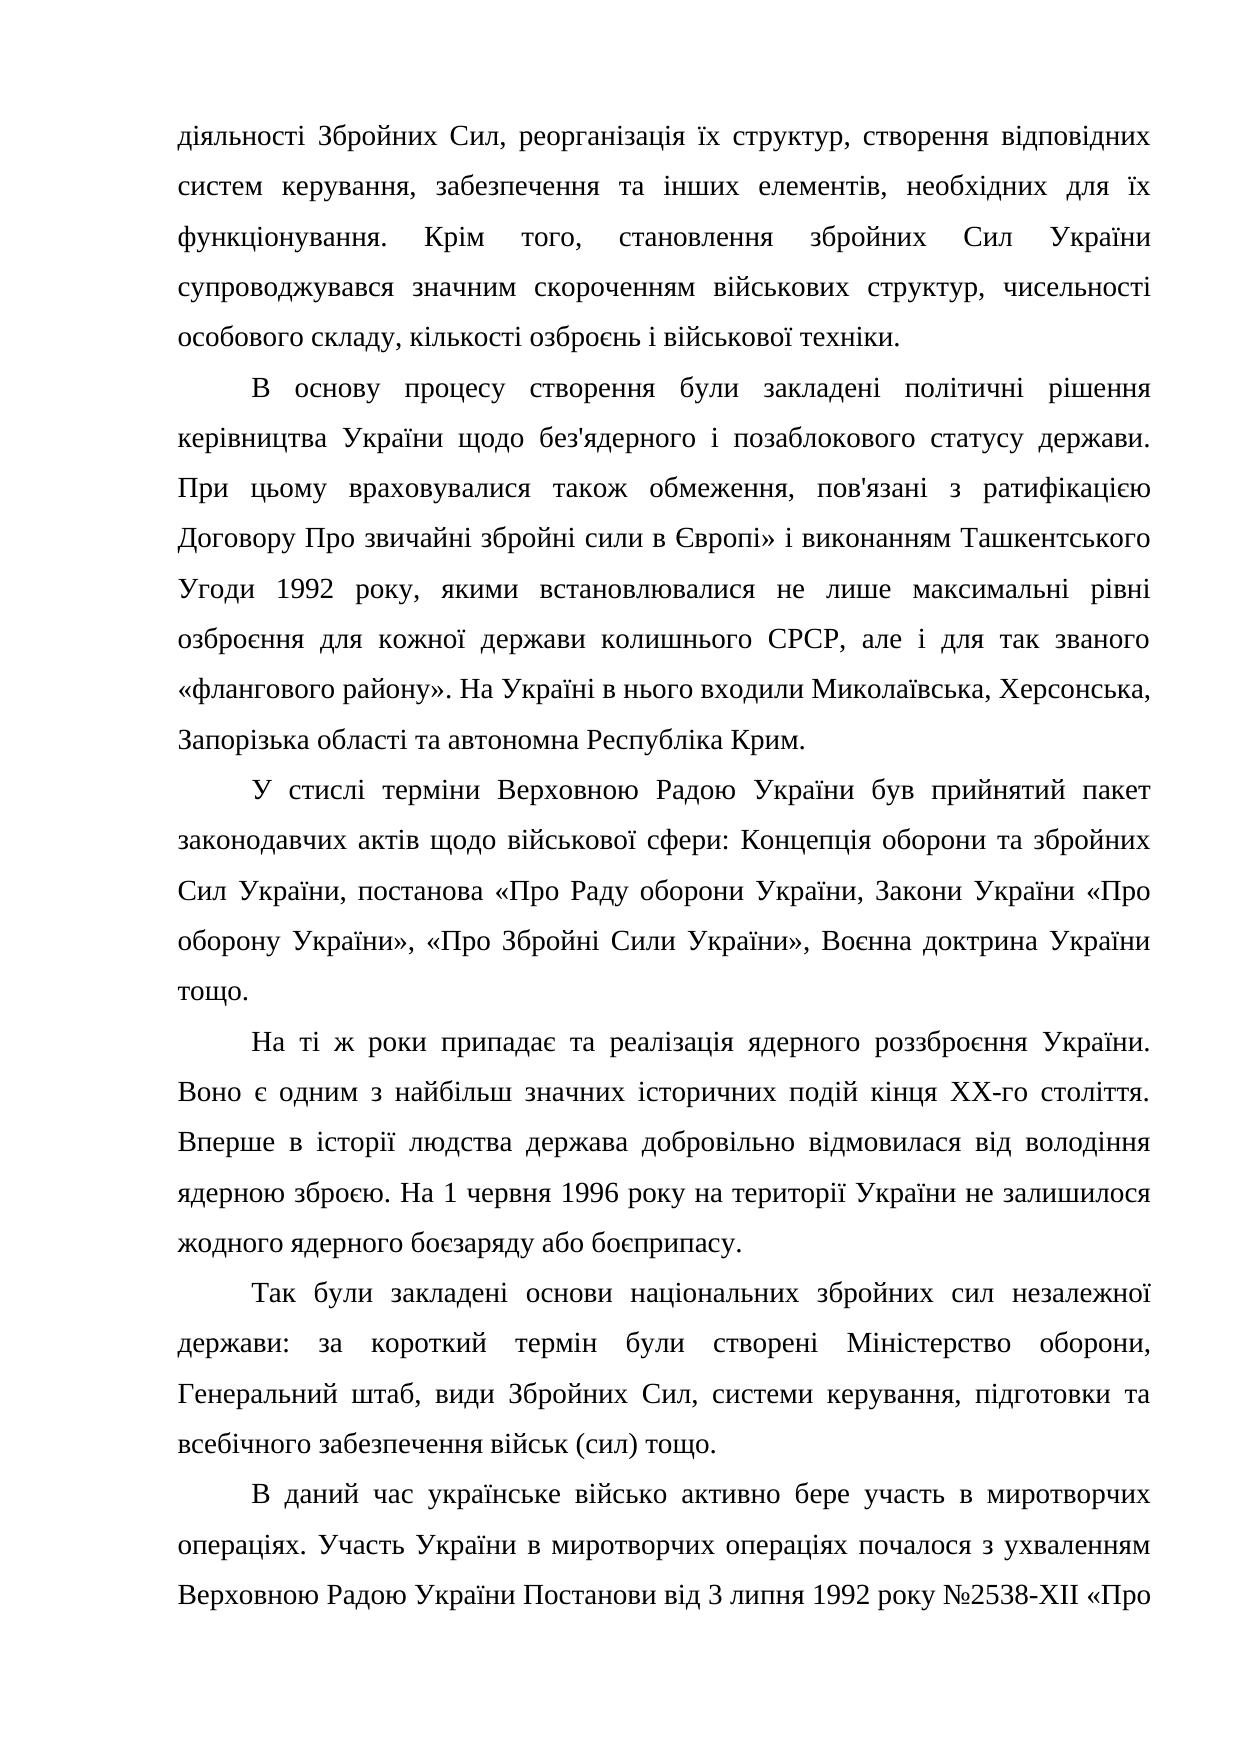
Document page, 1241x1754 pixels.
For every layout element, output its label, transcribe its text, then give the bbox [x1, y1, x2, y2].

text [177, 118, 1152, 353]
text Так були закладені основи національних збройних сил незалежної держави: за короткий термін були створені Міністерство оборони, Генеральний штаб, види Збройних Сил, системи керування, підготовки та всебічного забезпечення військ (сил) тощо. [177, 1275, 1152, 1460]
text В основу процесу створення були закладені політичні рішення керівництва України щодо без'ядерного і позаблокового статусу держави. При цьому враховувалися також обмеження, пов'язані з ратифікацією Договору Про звичайні збройні сили в Європі» і виконанням Ташкентського Угоди 1992 року, якими встановлювалися не лише максимальні рівні озброєння для кожної держави колишнього СРСР, але і для так званого «флангового району». На Україні в нього входили Миколаївська, Херсонська, Запорізька області та автономна Республіка Крим. [177, 370, 1152, 755]
text На ті ж роки припадає та реалізація ядерного роззброєння України. Воно є одним з найбільш значних історичних подій кінця ХХ-го століття. Вперше в історії людства держава добровільно відмовилася від володіння ядерною зброєю. На 1 червня 1996 року на території України не залишилося жодного ядерного боєзаряду або боєприпасу. [177, 1024, 1152, 1258]
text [177, 1477, 1152, 1611]
text У стислі терміни Верховною Радою України був прийнятий пакет законодавчих актів щодо військової сфери: Концепція оборони та збройних Сил України, постанова «Про Раду оборони України, Закони України «Про оборону України», «Про Збройні Сили України», Воєнна доктрина України тощо. [177, 772, 1152, 1007]
